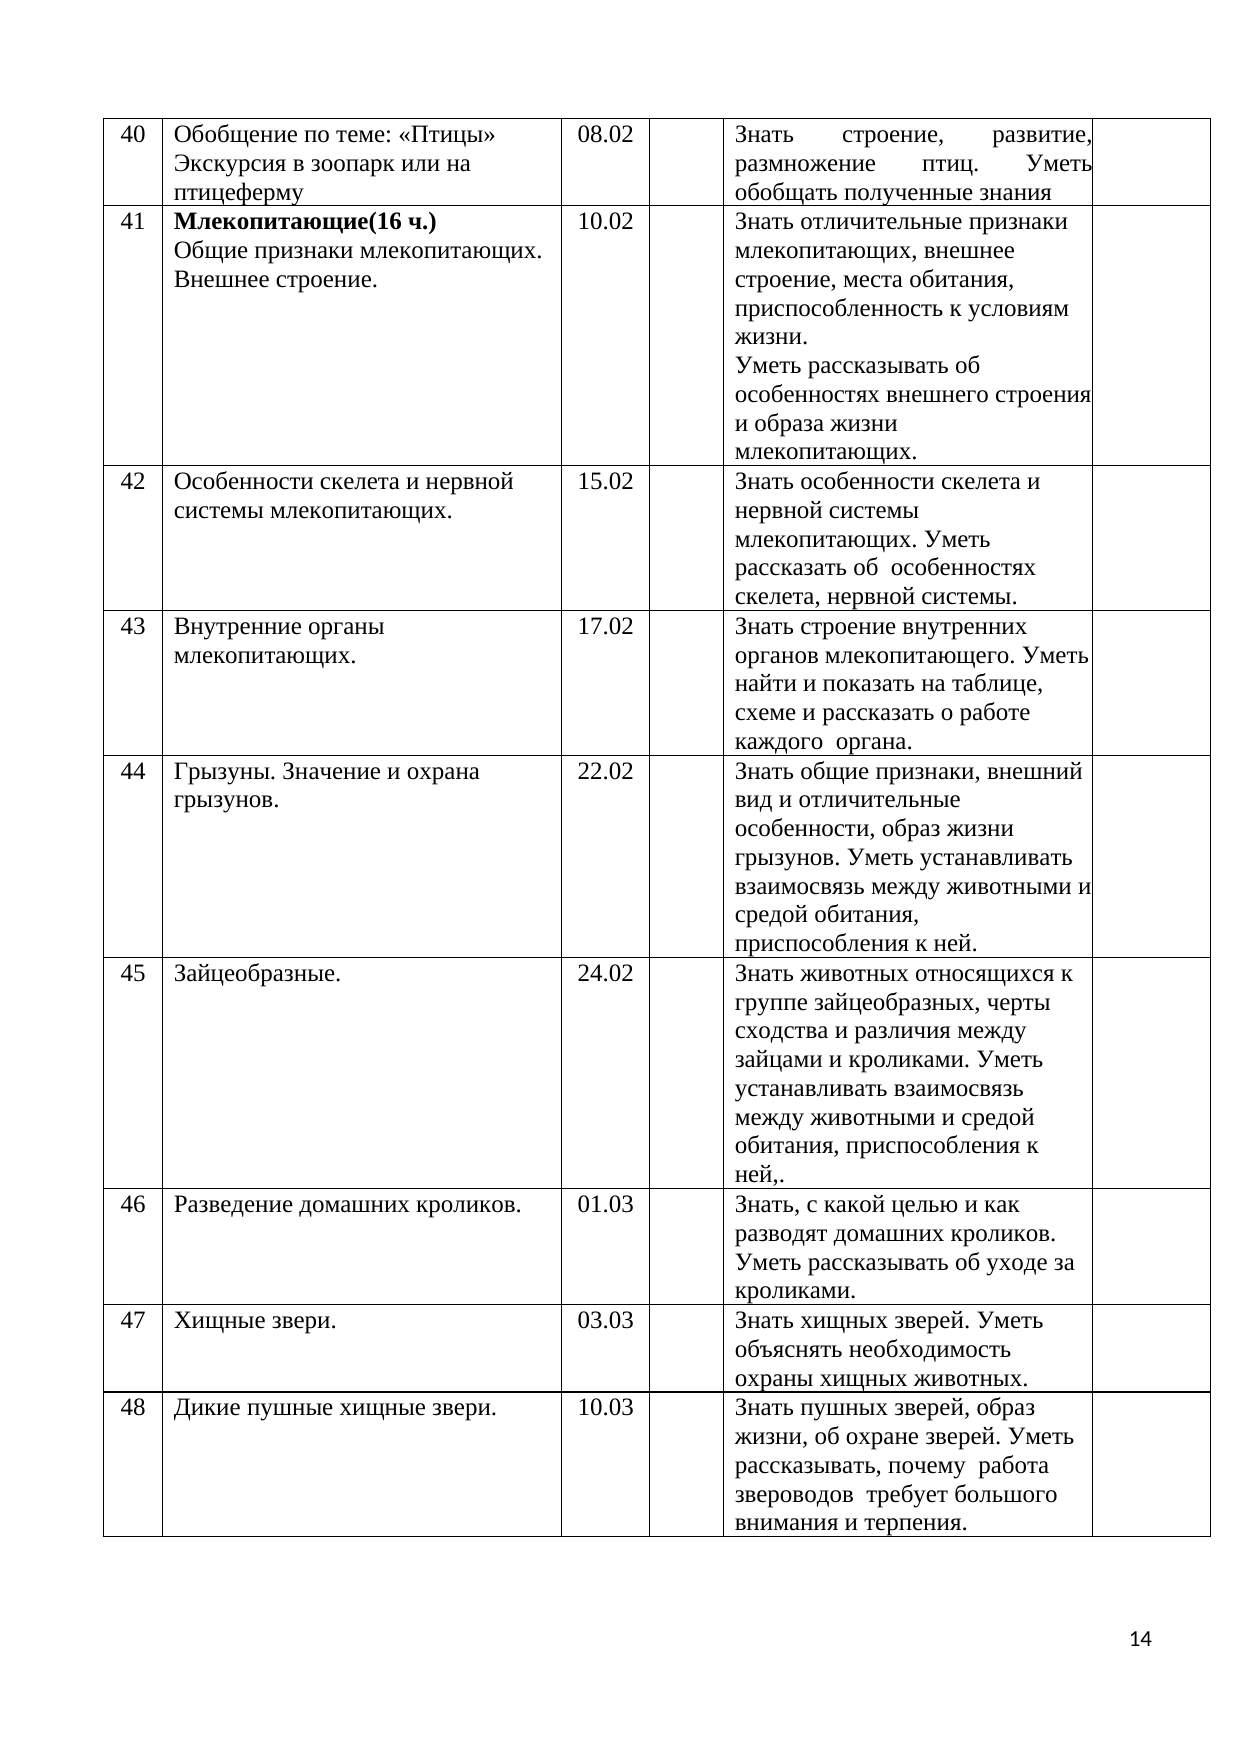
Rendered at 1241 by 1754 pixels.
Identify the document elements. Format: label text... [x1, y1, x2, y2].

table_cell [1093, 1189, 1210, 1304]
table_cell 24.02 [562, 958, 649, 1188]
table_cell 44 [104, 756, 162, 957]
table_cell [650, 1393, 723, 1536]
table_cell 41 [104, 206, 162, 465]
table_cell Знать хищных зверей. Уметь объяснять необходимость охраны хищных животных. [724, 1305, 1092, 1391]
table_cell [1093, 466, 1210, 610]
table_cell 17.02 [562, 611, 649, 755]
table_cell Знать строение, развитие, размножение птиц. Уметь обобщать полученные знания [724, 119, 1092, 205]
table_cell [650, 611, 723, 755]
table_cell Млекопитающие(16 ч.) Общие признаки млекопитающих. Внешнее строение. [163, 206, 561, 465]
table_cell Знать особенности скелета и нервной системы млекопитающих. Уметь рассказать об особенностях скелета, нервной системы. [724, 466, 1092, 610]
table_cell [1093, 756, 1210, 957]
table_cell 22.02 [562, 756, 649, 957]
table_cell Знать животных относящихся к группе зайцеобразных, черты сходства и различия между зайцами и кроликами. Уметь устанавливать взаимосвязь между животными и средой обитания, приспособления к ней,. [724, 958, 1092, 1188]
table_cell Особенности скелета и нервной системы млекопитающих. [163, 466, 561, 610]
table_cell Зайцеобразные. [163, 958, 561, 1188]
table_cell [650, 1305, 723, 1391]
table_cell Знать общие признаки, внешний вид и отличительные особенности, образ жизни грызунов. Уметь устанавливать взаимосвязь между животными и средой обитания, приспособления к ней. [724, 756, 1092, 957]
table_cell Хищные звери. [163, 1305, 561, 1391]
table_cell [1093, 1305, 1210, 1391]
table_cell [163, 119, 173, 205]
table_cell 03.03 [562, 1305, 649, 1391]
table_cell [650, 958, 723, 1188]
table_cell [1093, 958, 1210, 1188]
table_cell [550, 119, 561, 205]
table_cell 45 [104, 958, 162, 1188]
table_cell 42 [104, 466, 162, 610]
table_cell Знать пушных зверей, образ жизни, об охране зверей. Уметь рассказывать, почему работа звероводов требует большого внимания и терпения. [724, 1393, 1092, 1536]
table_cell [1093, 119, 1210, 205]
table_cell [650, 206, 723, 465]
table_cell 01.03 [562, 1189, 649, 1304]
table_cell Дикие пушные хищные звери. [163, 1393, 561, 1536]
table_cell 10.02 [562, 206, 649, 465]
table_cell [650, 1189, 723, 1304]
table_cell Грызуны. Значение и охрана грызунов. [163, 756, 561, 957]
table_cell [1093, 1393, 1210, 1536]
table_cell Разведение домашних кроликов. [163, 1189, 561, 1304]
table_cell 46 [104, 1189, 162, 1304]
table_cell Внутренние органы млекопитающих. [163, 611, 561, 755]
table_cell Знать строение внутренних органов млекопитающего. Уметь найти и показать на таблице, схеме и рассказать о работе каждого органа. [724, 611, 1092, 755]
table_cell Знать, с какой целью и как разводят домашних кроликов. Уметь рассказывать об уходе за кроликами. [724, 1189, 1092, 1304]
table_cell 15.02 [562, 466, 649, 610]
table_cell 40 [104, 119, 162, 205]
table_cell 43 [104, 611, 162, 755]
table_cell [650, 466, 723, 610]
table_cell [1093, 206, 1210, 465]
table_cell Знать отличительные признаки млекопитающих, внешнее строение, места обитания, приспособленность к условиям жизни. Уметь рассказывать об особенностях внешнего строения и образа жизни млекопитающих. [724, 206, 1092, 465]
table_cell [650, 756, 723, 957]
table_cell 08.02 [562, 119, 649, 205]
table_cell 48 [104, 1393, 162, 1536]
table_cell 10.03 [562, 1393, 649, 1536]
table_cell [1093, 611, 1210, 755]
table_cell 47 [104, 1305, 162, 1391]
table_cell [650, 119, 723, 205]
